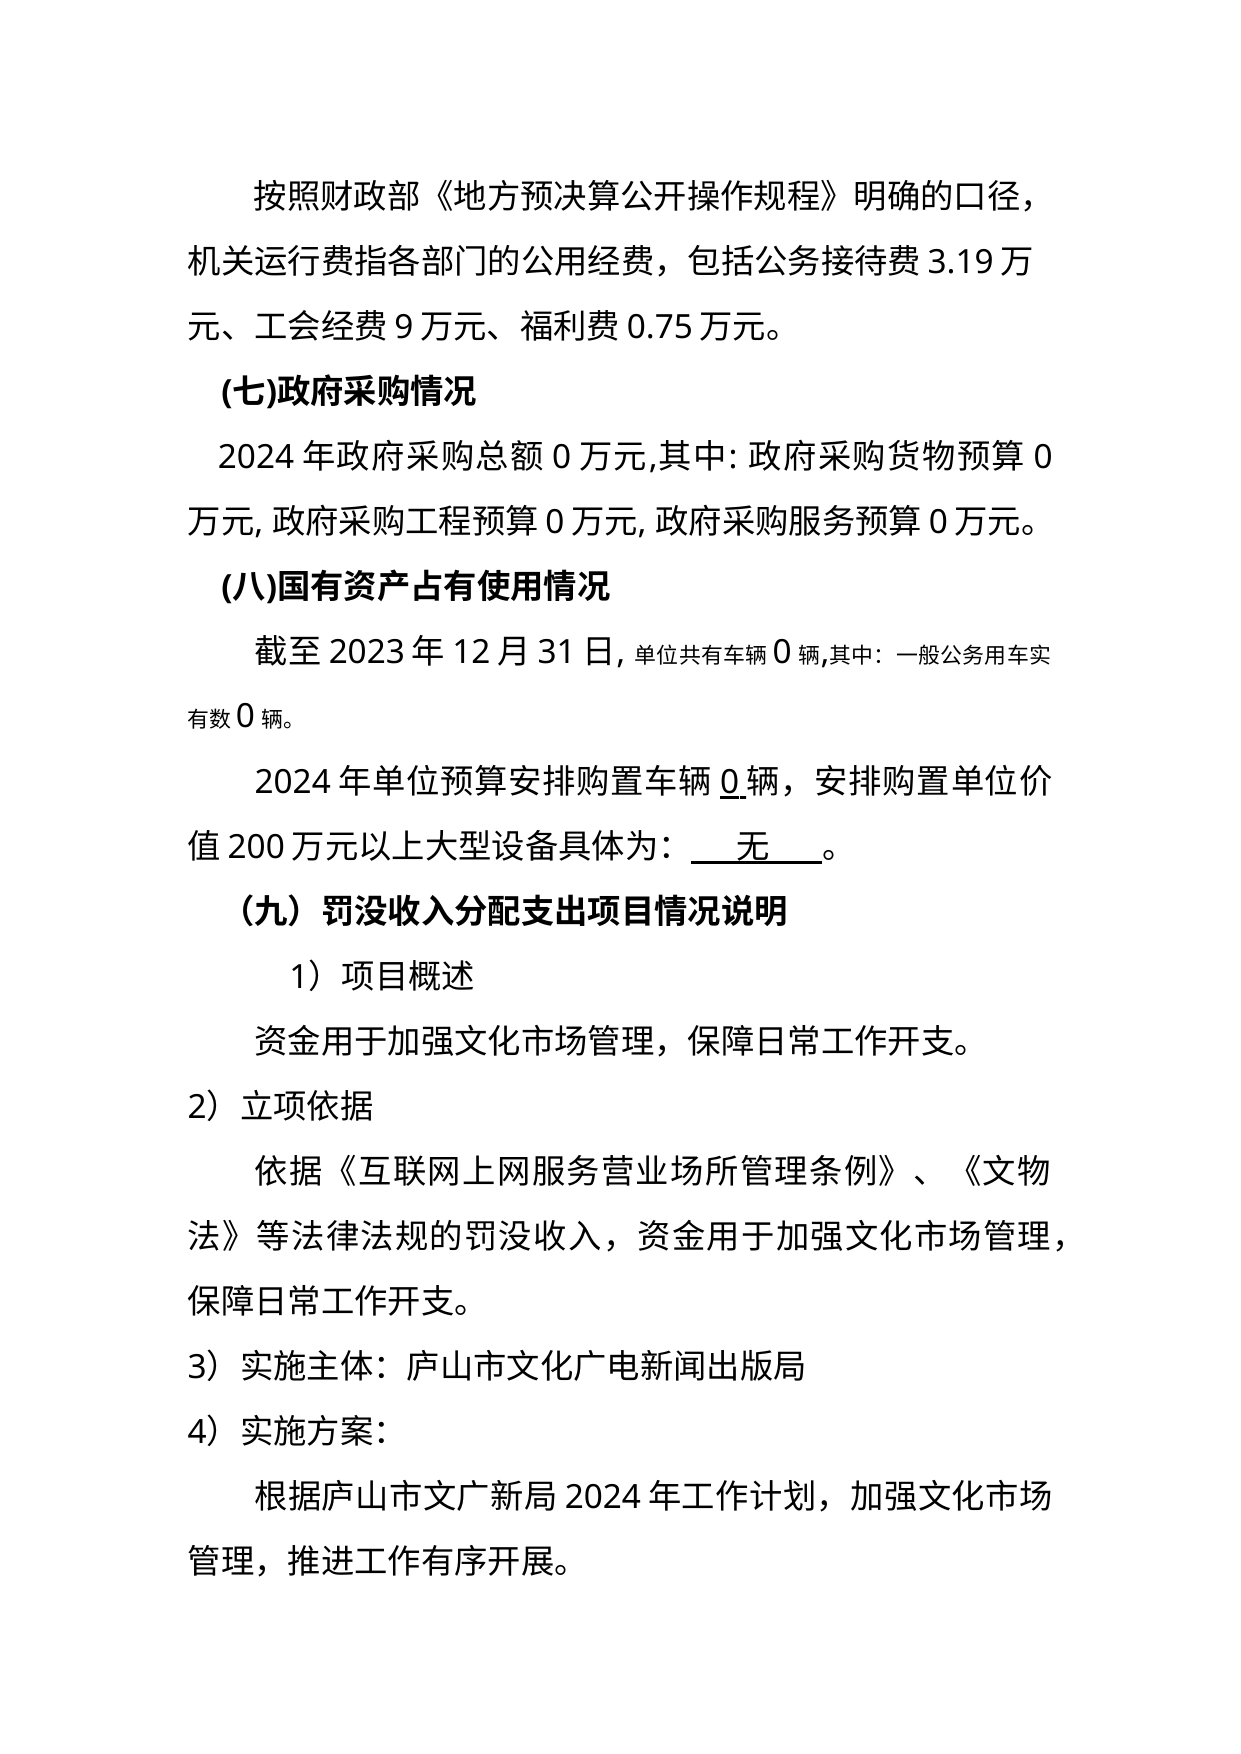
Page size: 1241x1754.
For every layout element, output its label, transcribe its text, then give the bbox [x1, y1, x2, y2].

text 2024年单位预算安排购置车辆0辆，安排购置单位价值200万元以上大型设备具体为： 无 。 [187, 747, 1053, 877]
list 实施主体：庐山市文化广电新闻出版局 [187, 1332, 1053, 1397]
text 按照财政部《地方预决算公开操作规程》明确的口径，机关运行费指各部门的公用经费，包括公务接待费3.19万元、工会经费9万元、福利费0.75万元。 [187, 162, 1053, 357]
text （九）罚没收入分配支出项目情况说明 [187, 877, 1053, 942]
text 截至2023年12月31日, 单位共有车辆0辆,其中：一般公务用车实有数0辆。 [187, 617, 1053, 747]
list 实施方案： [187, 1397, 1053, 1462]
text (八)国有资产占有使用情况 [187, 552, 1053, 617]
list 根据庐山市文广新局2024年工作计划，加强文化市场管理，推进工作有序开展。 [187, 1462, 1053, 1592]
text 1）项目概述 [187, 942, 1053, 1007]
text (七)政府采购情况 [187, 357, 1053, 422]
list 立项依据 [187, 1072, 1053, 1137]
text 依据《互联网上网服务营业场所管理条例》、《文物法》等法律法规的罚没收入，资金用于加强文化市场管理，保障日常工作开支。 [187, 1137, 1053, 1332]
text 资金用于加强文化市场管理，保障日常工作开支。 [187, 1007, 1053, 1072]
text 2024年政府采购总额0万元,其中: 政府采购货物预算0万元, 政府采购工程预算0万元, 政府采购服务预算0万元。 [187, 422, 1053, 552]
